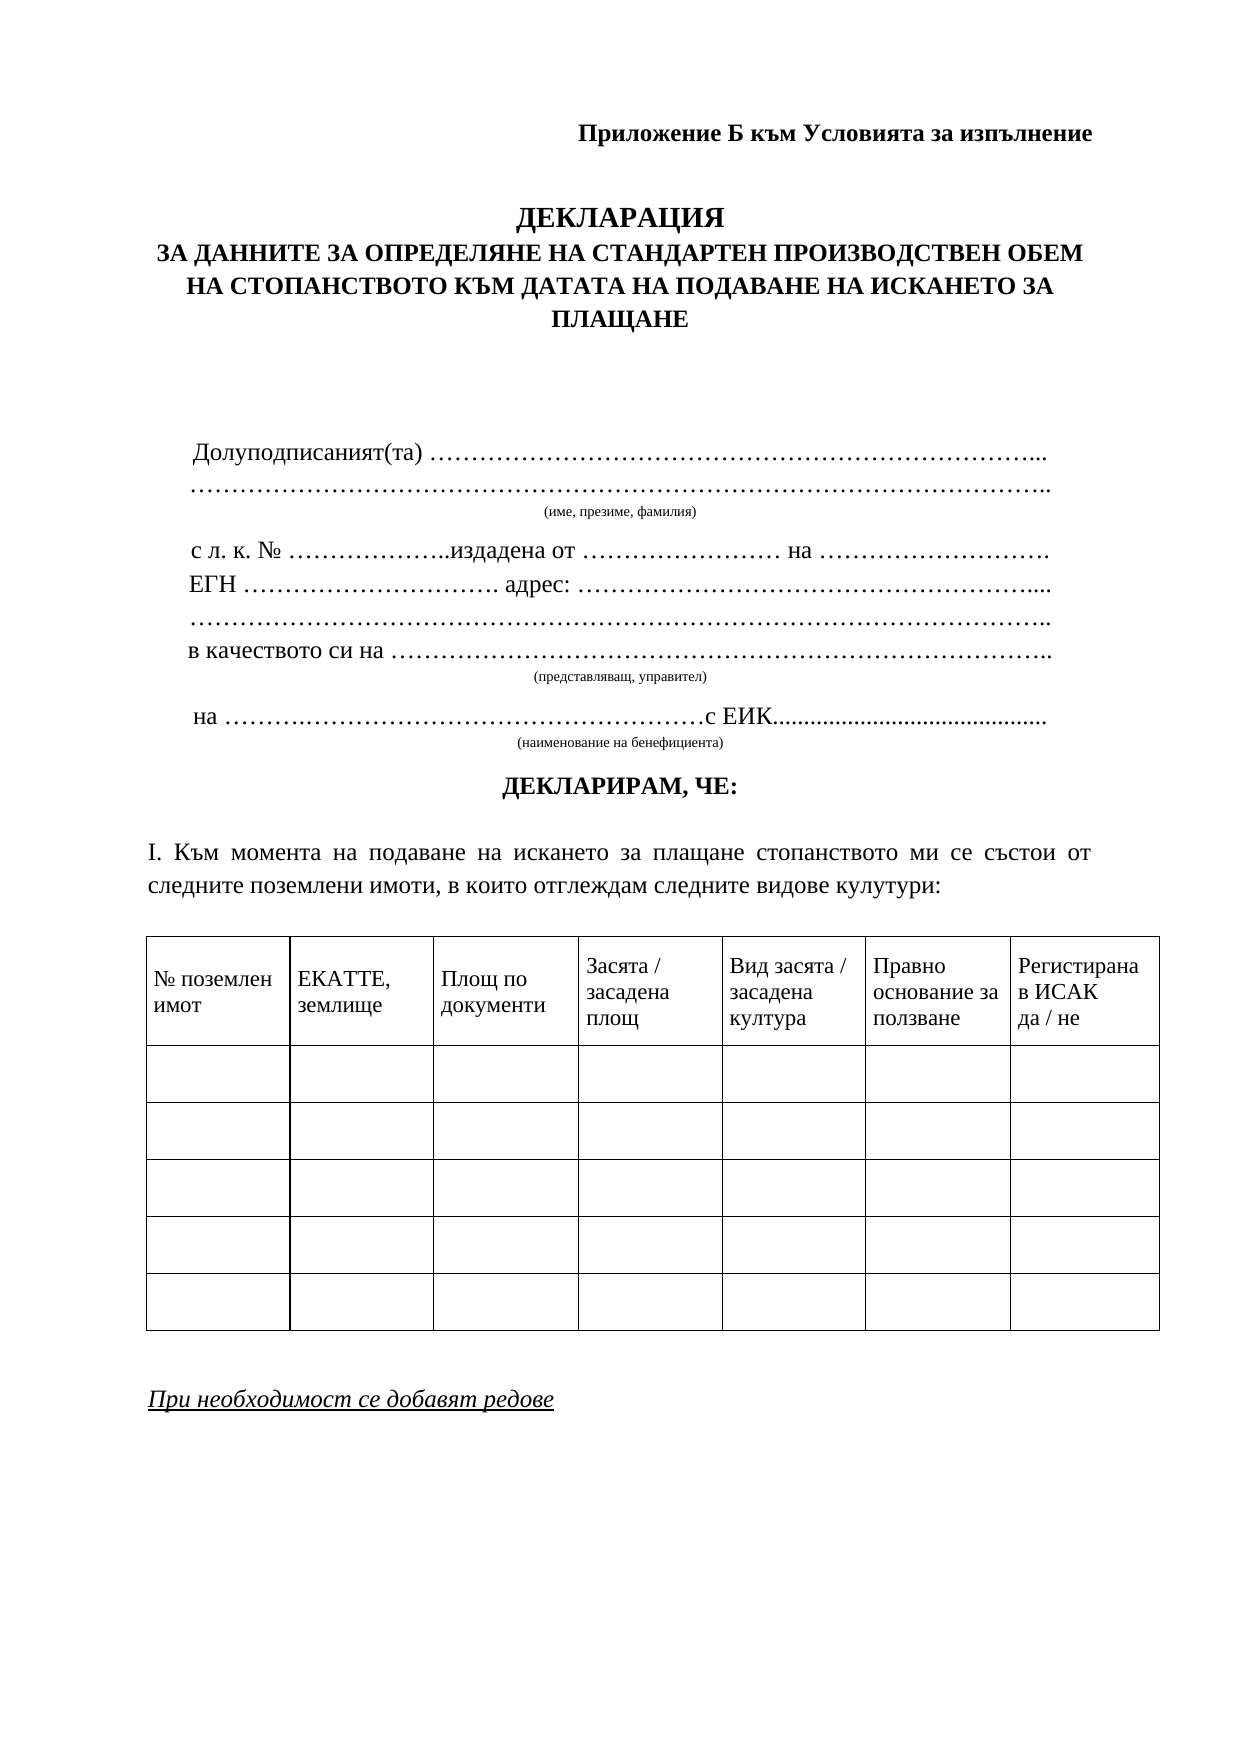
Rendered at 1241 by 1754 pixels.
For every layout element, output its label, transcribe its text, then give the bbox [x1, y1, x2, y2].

table_cell [434, 1046, 578, 1102]
text ДЕКЛАРАЦИЯ [148, 200, 1093, 233]
table_cell [1011, 1217, 1159, 1273]
table_cell [291, 1103, 433, 1159]
table_header Площ по документи [434, 937, 578, 1045]
table_cell [434, 1274, 578, 1329]
table_cell [1011, 1103, 1159, 1159]
table_header № поземлен имот [147, 937, 289, 1045]
text Приложение Б към Условията за изпълнение [148, 118, 1093, 147]
table_header Засята / засадена площ [579, 937, 722, 1045]
table_cell [723, 1046, 865, 1102]
text ДЕКЛАРИРАМ, ЧЕ: [148, 771, 1093, 800]
text І. Към момента на подаване на искането за плащане стопанството ми се състои от следните поземлени имоти, в които отглеждам следните видове кулутури: [148, 837, 1093, 899]
table_cell [723, 1160, 865, 1216]
text на ……….…………………………………………с ЕИК............................................ [148, 701, 1093, 729]
text (представляващ, управител) [148, 668, 1093, 696]
table_cell [1011, 1046, 1159, 1102]
table_header Регистирана в ИСАК да / не [1011, 937, 1159, 1045]
table_cell [866, 1160, 1010, 1216]
text При необходимост се добавят редове [148, 1384, 1093, 1413]
table_cell [579, 1274, 722, 1329]
table_cell [147, 1103, 289, 1159]
text ………………………………………………………………………………………….. [148, 469, 1093, 498]
text с л. к. № ………………..издадена от …………………… на ………………………. [148, 536, 1093, 564]
table_cell [579, 1217, 722, 1273]
table_cell [866, 1274, 1010, 1329]
table_cell [147, 1160, 289, 1216]
text (наименование на бенефициента) [148, 734, 1093, 762]
table_cell [147, 1046, 289, 1102]
table_header ЕКАТТЕ, землище [291, 937, 433, 1045]
table_cell [291, 1217, 433, 1273]
text (име, презиме, фамилия) [148, 503, 1093, 531]
table_cell [1011, 1274, 1159, 1329]
table_cell [291, 1274, 433, 1329]
table_cell [866, 1046, 1010, 1102]
table_cell [291, 1160, 433, 1216]
text ………………………………………………………………………………………….. [148, 602, 1093, 630]
table_cell [723, 1103, 865, 1159]
table_cell [866, 1217, 1010, 1273]
table_cell [723, 1274, 865, 1329]
table_cell [579, 1046, 722, 1102]
table_cell [1011, 1160, 1159, 1216]
table_cell [147, 1217, 289, 1273]
table_cell [291, 1046, 433, 1102]
table_cell [579, 1103, 722, 1159]
text в качеството си на …………………………………………………………………….. [148, 635, 1093, 663]
text ЗА ДАННИТЕ ЗА ОПРЕДЕЛЯНЕ НА СТАНДАРТЕН ПРОИЗВОДСТВЕН ОБЕМ НА СТОПАНСТВОТО КЪМ ДАТАТА НА ПОДАВАНЕ НА ИСКАНЕТО ЗА ПЛАЩАНЕ [148, 238, 1093, 333]
table_header Правно основание за ползване [866, 937, 1010, 1045]
table_cell [434, 1217, 578, 1273]
table_cell [866, 1103, 1010, 1159]
table_cell [579, 1160, 722, 1216]
table_cell [434, 1103, 578, 1159]
text Долуподписаният(та) ………………………………………………………………... [148, 437, 1093, 465]
text ЕГН …………………………. адрес: ……………………………………………….... [148, 569, 1093, 597]
table_cell [147, 1274, 289, 1329]
table_cell [434, 1160, 578, 1216]
table_header Вид засята / засадена култура [723, 937, 865, 1045]
table_cell [723, 1217, 865, 1273]
